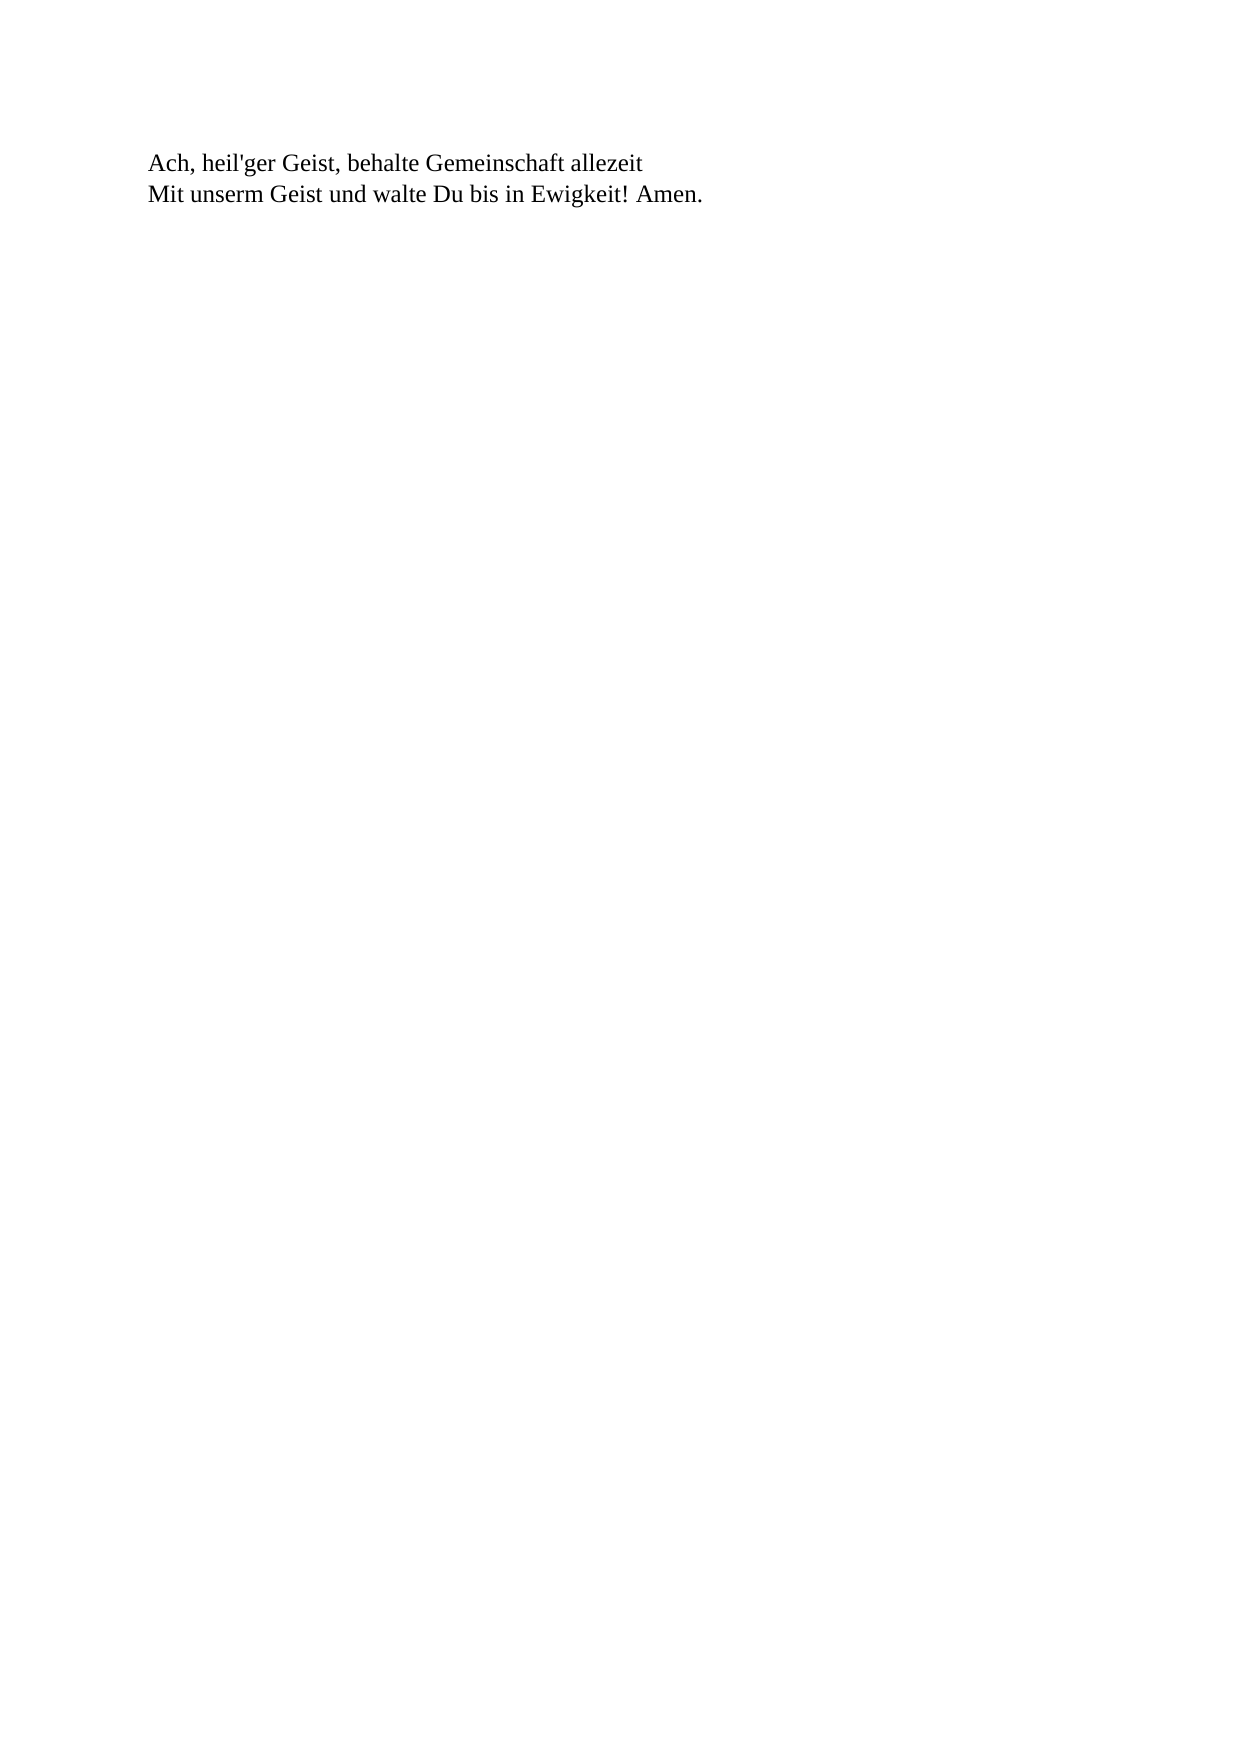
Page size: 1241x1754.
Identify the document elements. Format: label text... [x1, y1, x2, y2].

text Ach, heil'ger Geist, behalte Gemeinschaft allezeit Mit unserm Geist und walte Du bis in Ewigkeit! Amen. [148, 148, 1093, 207]
